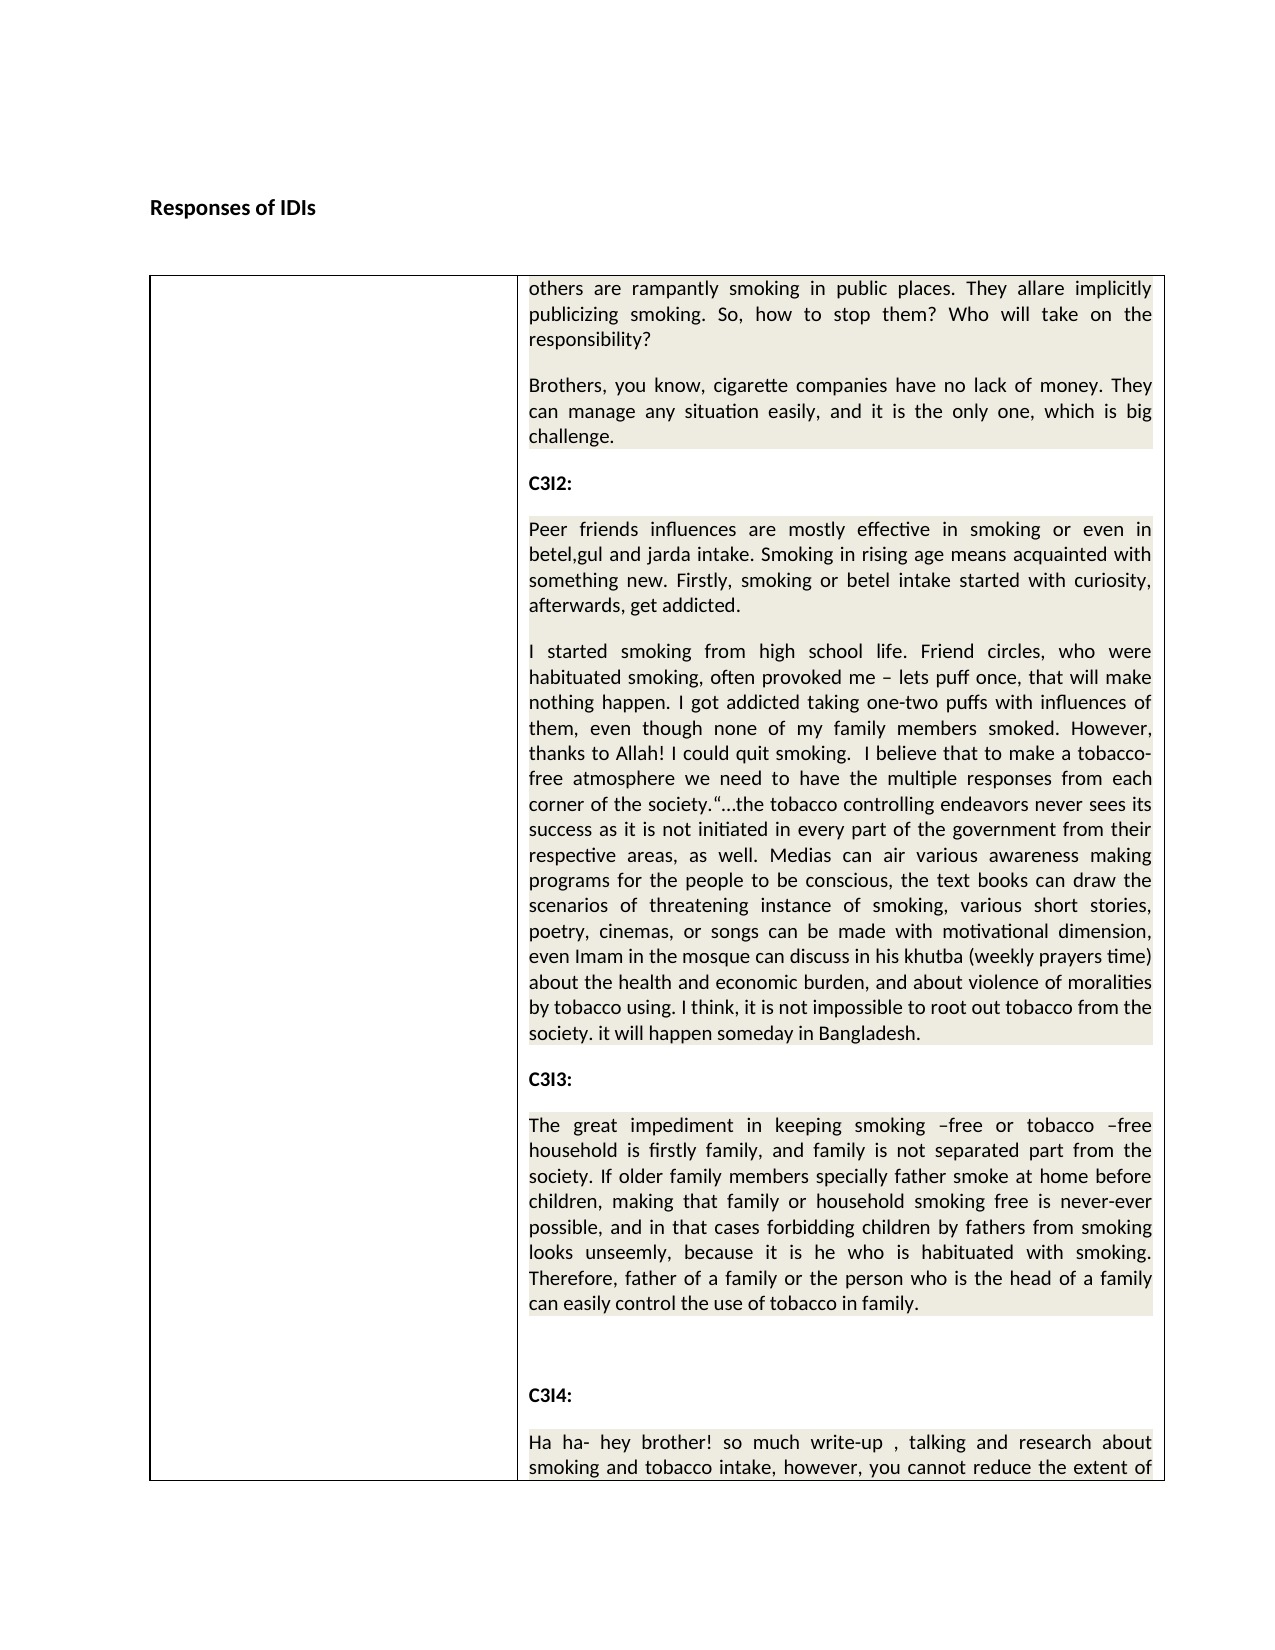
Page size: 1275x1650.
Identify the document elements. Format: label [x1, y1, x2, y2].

table_header [518, 276, 1164, 1480]
table_header [151, 276, 517, 1480]
